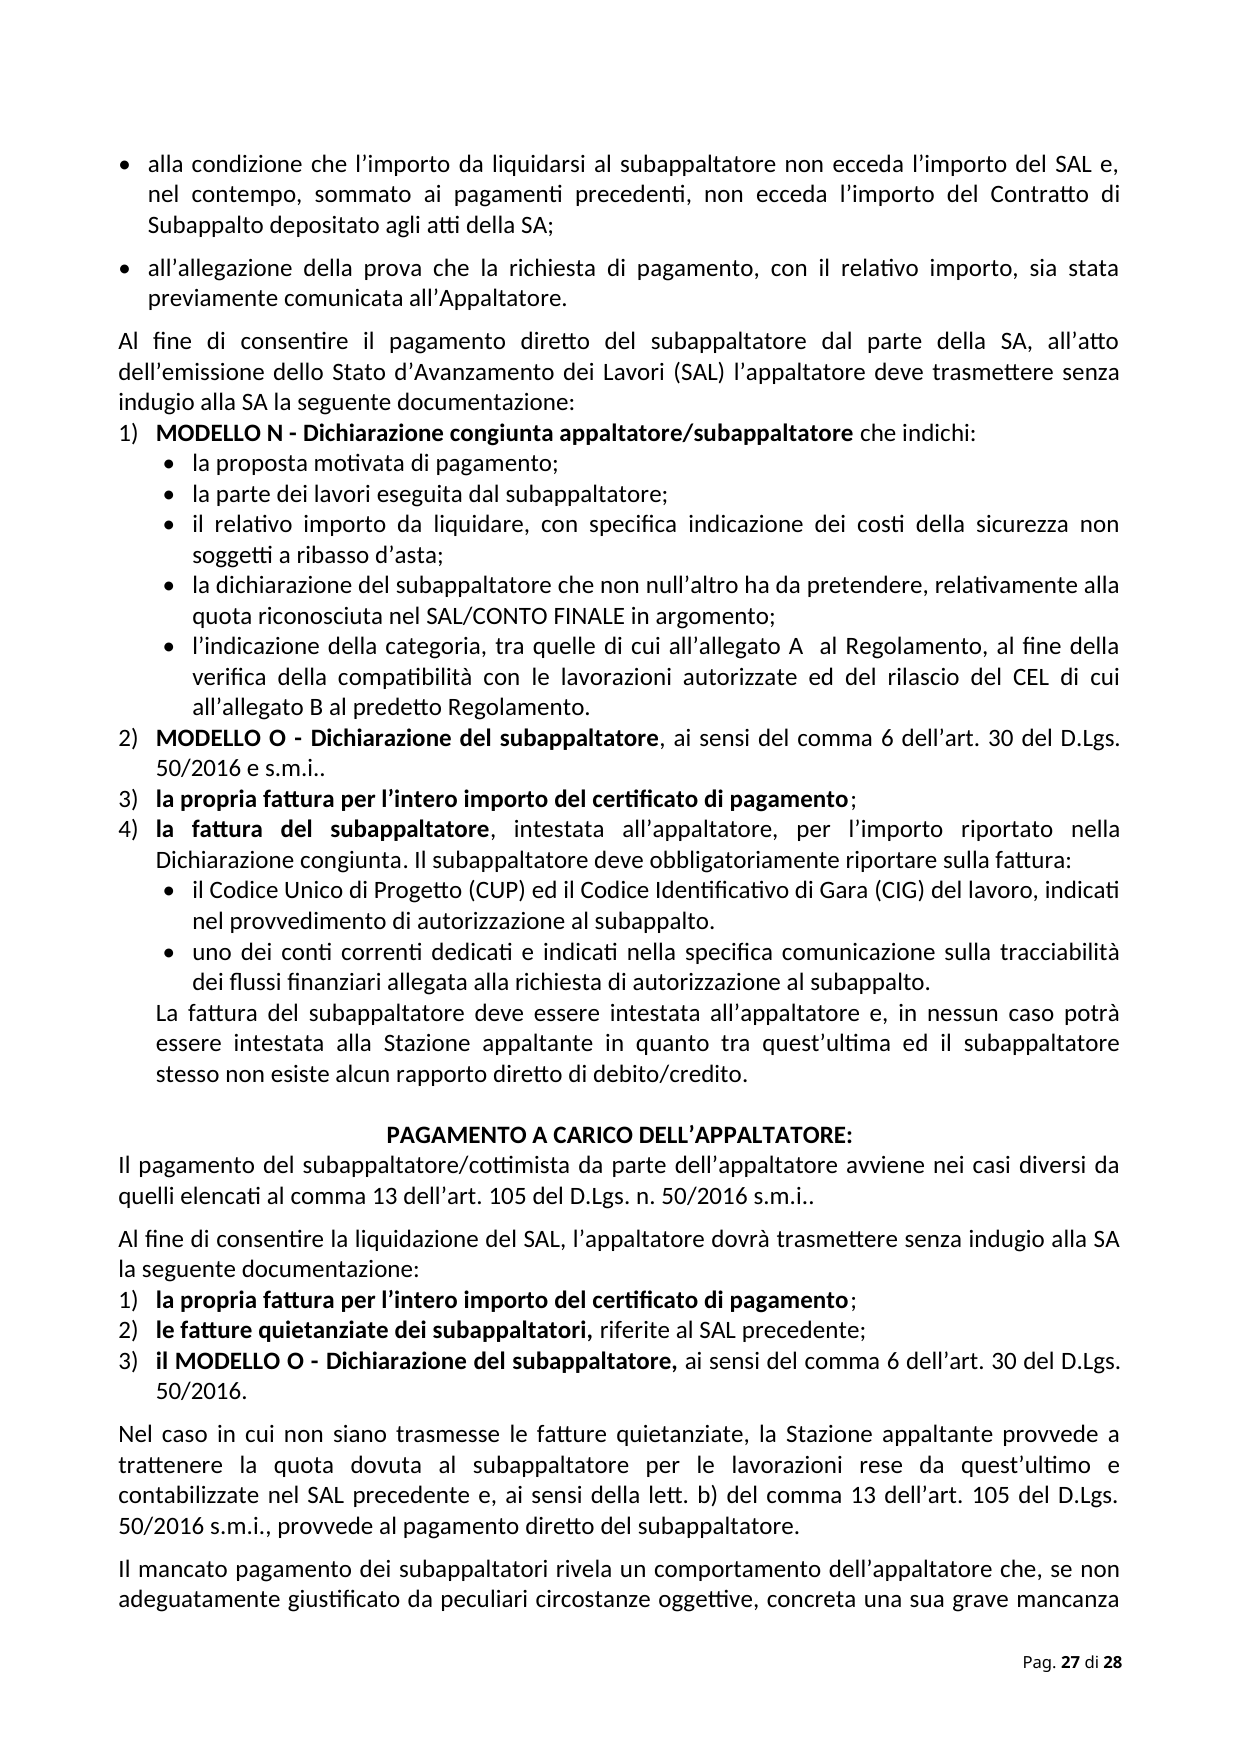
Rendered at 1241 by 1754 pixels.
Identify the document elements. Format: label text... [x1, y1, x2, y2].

list le fatture quietanziate dei subappaltatori, riferite al SAL precedente; [118, 1314, 1122, 1345]
text Il pagamento del subappaltatore/cottimista da parte dell’appaltatore avviene nei casi diversi da quelli elencati al comma 13 dell’art. 105 del D.Lgs. n. 50/2016 s.m.i.. [118, 1149, 1122, 1210]
list la fattura del subappaltatore, intestata all’appaltatore, per l’importo riportato nella Dichiarazione congiunta. Il subappaltatore deve obbligatoriamente riportare sulla fattura: [118, 814, 1122, 875]
list il relativo importo da liquidare, con specifica indicazione dei costi della sicurezza non soggetti a ribasso d’asta; [162, 508, 1122, 569]
list il Codice Unico di Progetto (CUP) ed il Codice Identificativo di Gara (CIG) del lavoro, indicati nel provvedimento di autorizzazione al subappalto. [162, 875, 1122, 936]
list MODELLO O - Dichiarazione del subappaltatore, ai sensi del comma 6 dell’art. 30 del D.Lgs. 50/2016 e s.m.i.. [118, 722, 1122, 783]
list La fattura del subappaltatore deve essere intestata all’appaltatore e, in nessun caso potrà essere intestata alla Stazione appaltante in quanto tra quest’ultima ed il subappaltatore stesso non esiste alcun rapporto diretto di debito/credito. [156, 997, 1122, 1088]
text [118, 1553, 1122, 1614]
list la propria fattura per l’intero importo del certificato di pagamento; [118, 783, 1122, 814]
list la dichiarazione del subappaltatore che non null’altro ha da pretendere, relativamente alla quota riconosciuta nel SAL/CONTO FINALE in argomento; [162, 569, 1122, 631]
list l’indicazione della categoria, tra quelle di cui all’allegato A al Regolamento, al fine della verifica della compatibilità con le lavorazioni autorizzate ed del rilascio del CEL di cui all’allegato B al predetto Regolamento. [162, 631, 1122, 722]
list all’allegazione della prova che la richiesta di pagamento, con il relativo importo, sia stata previamente comunicata all’Appaltatore. [118, 252, 1122, 313]
list la proposta motivata di pagamento; [162, 447, 1122, 478]
text PAGAMENTO A CARICO DELL’APPALTATORE: [118, 1119, 1122, 1149]
text Nel caso in cui non siano trasmesse le fatture quietanziate, la Stazione appaltante provvede a trattenere la quota dovuta al subappaltatore per le lavorazioni rese da quest’ultimo e contabilizzate nel SAL precedente e, ai sensi della lett. b) del comma 13 dell’art. 105 del D.Lgs. 50/2016 s.m.i., provvede al pagamento diretto del subappaltatore. [118, 1418, 1122, 1541]
list MODELLO N - Dichiarazione congiunta appaltatore/subappaltatore che indichi: [118, 417, 1122, 447]
list il MODELLO O - Dichiarazione del subappaltatore, ai sensi del comma 6 dell’art. 30 del D.Lgs. 50/2016. [118, 1345, 1122, 1406]
text Al fine di consentire il pagamento diretto del subappaltatore dal parte della SA, all’atto dell’emissione dello Stato d’Avanzamento dei Lavori (SAL) l’appaltatore deve trasmettere senza indugio alla SA la seguente documentazione: [118, 325, 1122, 417]
list la parte dei lavori eseguita dal subappaltatore; [162, 478, 1122, 508]
text Al fine di consentire la liquidazione del SAL, l’appaltatore dovrà trasmettere senza indugio alla SA la seguente documentazione: [118, 1223, 1122, 1284]
list la propria fattura per l’intero importo del certificato di pagamento; [118, 1284, 1122, 1314]
list alla condizione che l’importo da liquidarsi al subappaltatore non ecceda l’importo del SAL e, nel contempo, sommato ai pagamenti precedenti, non ecceda l’importo del Contratto di Subappalto depositato agli atti della SA; [118, 148, 1122, 239]
list uno dei conti correnti dedicati e indicati nella specifica comunicazione sulla tracciabilità dei flussi finanziari allegata alla richiesta di autorizzazione al subappalto. [162, 936, 1122, 997]
